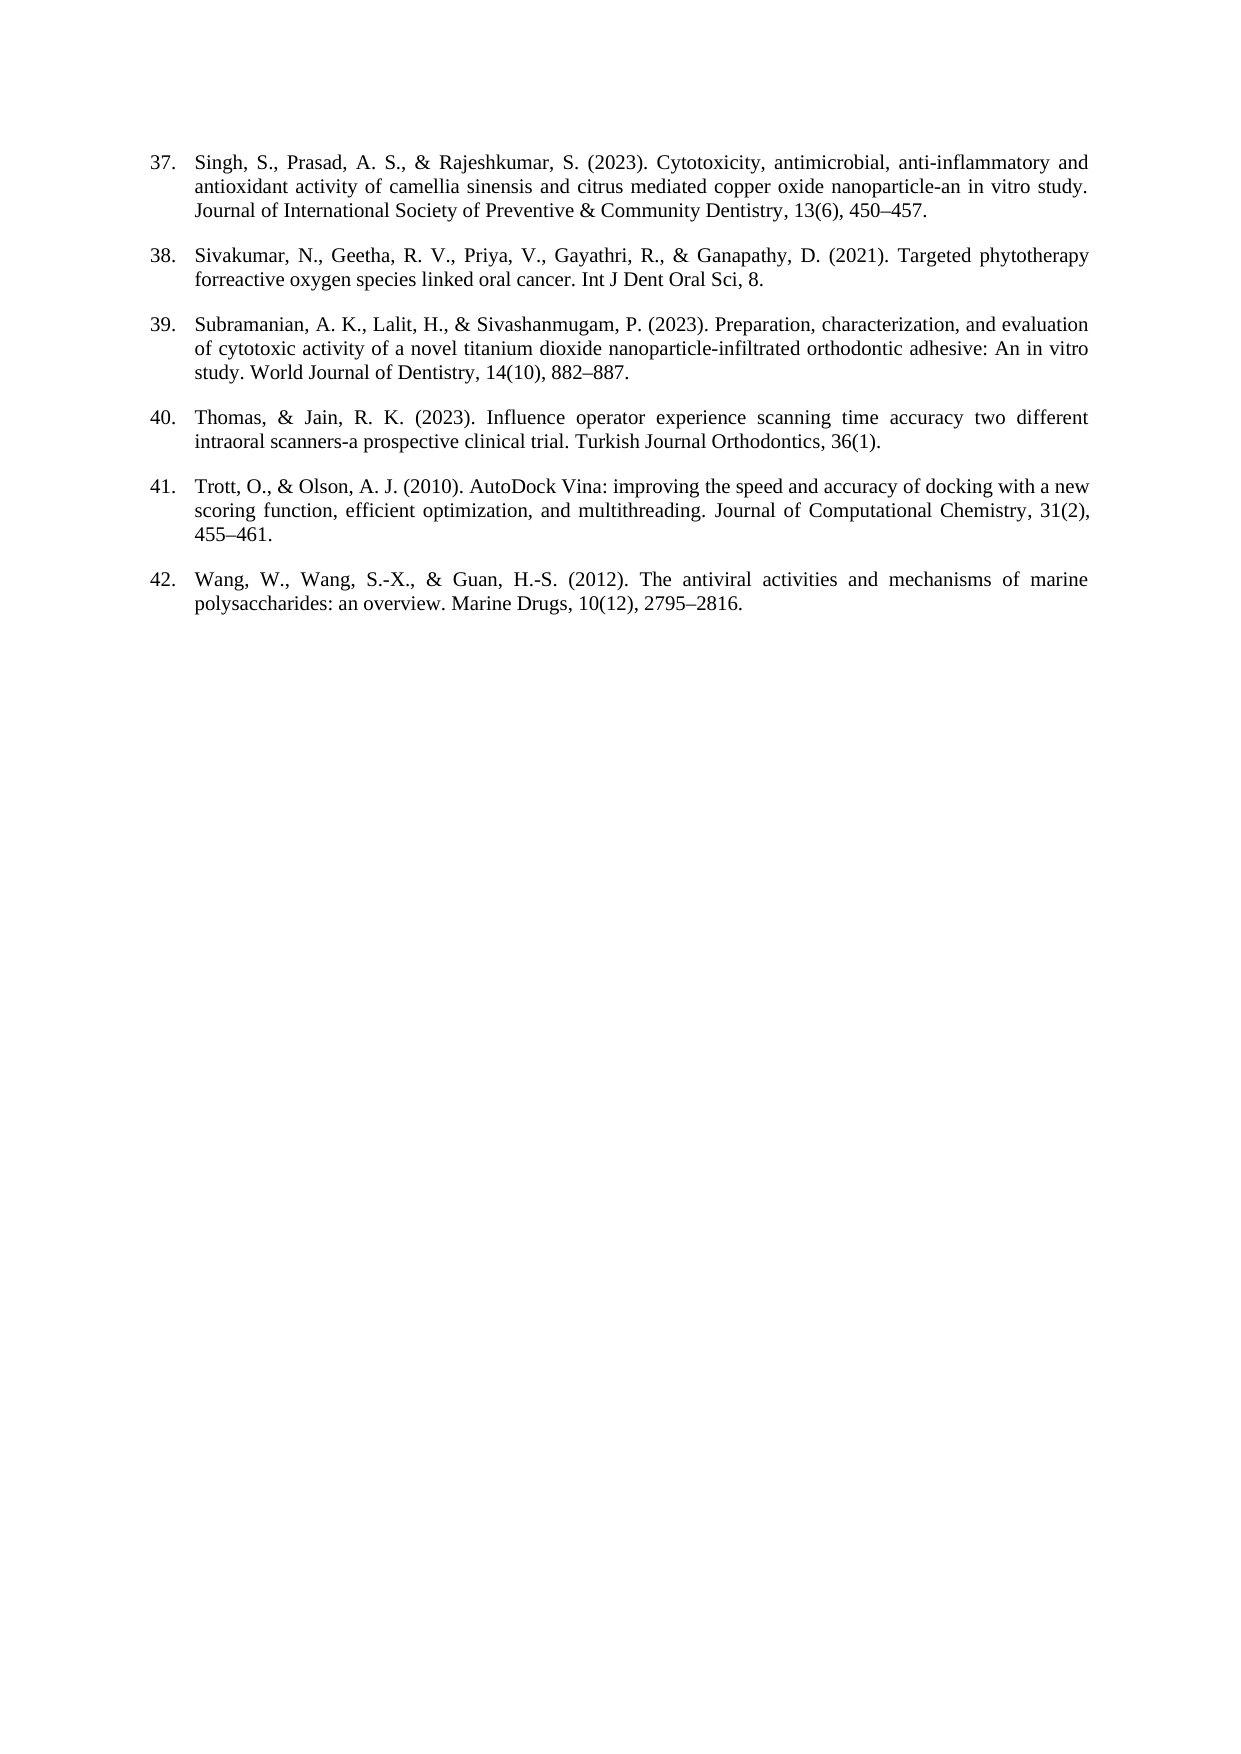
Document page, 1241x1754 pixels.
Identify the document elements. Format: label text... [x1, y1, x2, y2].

text Singh, S., Prasad, A. S., & Rajeshkumar, S. (2023). Cytotoxicity, antimicrobial, anti-inflammatory and antioxidant activity of camellia sinensis and citrus mediated copper oxide nanoparticle-an in vitro study. Journal of International Society of Preventive & Community Dentistry, 13(6), 450–457. [150, 150, 1090, 222]
text Subramanian, A. K., Lalit, H., & Sivashanmugam, P. (2023). Preparation, characterization, and evaluation of cytotoxic activity of a novel titanium dioxide nanoparticle-infiltrated orthodontic adhesive: An in vitro study. World Journal of Dentistry, 14(10), 882–887. [150, 312, 1090, 384]
text Trott, O., & Olson, A. J. (2010). AutoDock Vina: improving the speed and accuracy of docking with a new scoring function, efficient optimization, and multithreading. Journal of Computational Chemistry, 31(2), 455–461. [150, 474, 1090, 546]
text Sivakumar, N., Geetha, R. V., Priya, V., Gayathri, R., & Ganapathy, D. (2021). Targeted phytotherapy forreactive oxygen species linked oral cancer. Int J Dent Oral Sci, 8. [150, 243, 1090, 291]
text Wang, W., Wang, S.-X., & Guan, H.-S. (2012). The antiviral activities and mechanisms of marine polysaccharides: an overview. Marine Drugs, 10(12), 2795–2816. [150, 567, 1090, 615]
text Thomas, & Jain, R. K. (2023). Influence operator experience scanning time accuracy two different intraoral scanners-a prospective clinical trial. Turkish Journal Orthodontics, 36(1). [150, 405, 1090, 453]
